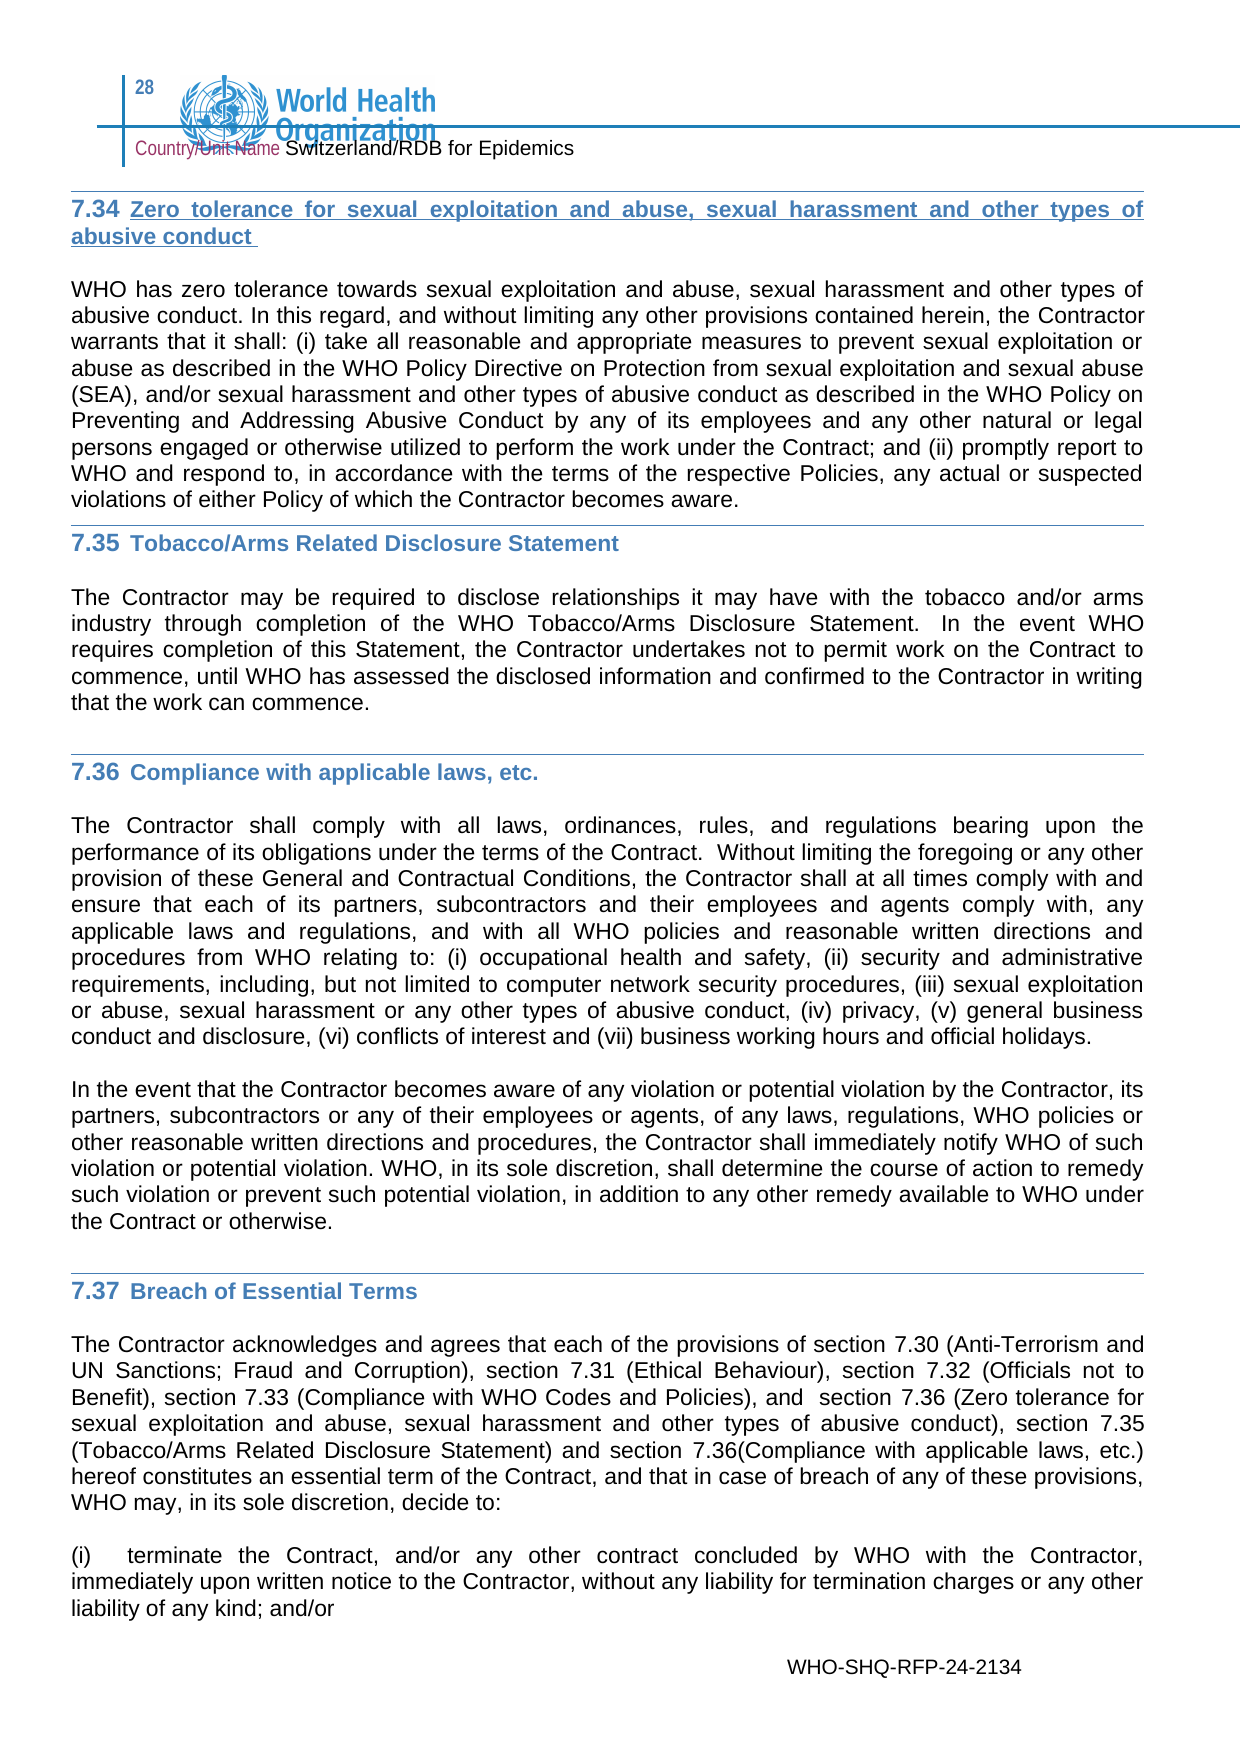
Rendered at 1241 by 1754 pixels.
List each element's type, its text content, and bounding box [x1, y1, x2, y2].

picture [402, 142, 410, 148]
picture [417, 142, 425, 153]
picture [180, 75, 435, 125]
subtitle Tobacco/Arms Related Disclosure Statement [71, 526, 1144, 557]
subtitle Zero tolerance for sexual exploitation and abuse, sexual harassment and other types of abusive conduct [71, 192, 1144, 249]
subtitle Breach of Essential Terms [71, 1274, 1144, 1305]
text (i) terminate the Contract, and/or any other contract concluded by WHO with the Contractor, immediately upon written notice to the Contractor, without any liability for termination charges or any other liability of any kind; and/or [71, 1542, 1144, 1621]
text The Contractor acknowledges and agrees that each of the provisions of section 7.30 (Anti-Terrorism and UN Sanctions; Fraud and Corruption), section 7.31 (Ethical Behaviour), section 7.32 (Officials not to Benefit), section 7.33 (Compliance with WHO Codes and Policies), and section 7.34 (Zero tolerance for sexual exploitation and abuse, sexual harassment and other types of abusive conduct), section ‎7.35 (Tobacco/Arms Related Disclosure Statement) and section ‎7.36(Compliance with applicable laws, etc.) hereof constitutes an essential term of the Contract, and that in case of breach of any of these provisions, WHO may, in its sole discretion, decide to: [71, 1331, 1144, 1516]
text The Contractor shall comply with all laws, ordinances, rules, and regulations bearing upon the performance of its obligations under the terms of the Contract. Without limiting the foregoing or any other provision of these General and Contractual Conditions, the Contractor shall at all times comply with and ensure that each of its partners, subcontractors and their employees and agents comply with, any applicable laws and regulations, and with all WHO policies and reasonable written directions and procedures from WHO relating to: (i) occupational health and safety, (ii) security and administrative requirements, including, but not limited to computer network security procedures, (iii) sexual exploitation or abuse, sexual harassment or any other types of abusive conduct, (iv) privacy, (v) general business conduct and disclosure, (vi) conflicts of interest and (vii) business working hours and official holidays. [71, 812, 1144, 1049]
text WHO has zero tolerance towards sexual exploitation and abuse, sexual harassment and other types of abusive conduct. In this regard, and without limiting any other provisions contained herein, the Contractor warrants that it shall: (i) take all reasonable and appropriate measures to prevent sexual exploitation or abuse as described in the WHO Policy Directive on Protection from sexual exploitation and sexual abuse (SEA), and/or sexual harassment and other types of abusive conduct as described in the WHO Policy on Preventing and Addressing Abusive Conduct by any of its employees and any other natural or legal persons engaged or otherwise utilized to perform the work under the Contract; and (ii) promptly report to WHO and respond to, in accordance with the terms of the respective Policies, any actual or suspected violations of either Policy of which the Contractor becomes aware. [71, 276, 1144, 513]
subtitle Compliance with applicable laws, etc. [71, 755, 1144, 786]
picture [372, 145, 377, 154]
picture [237, 144, 242, 154]
text The Contractor may be required to disclose relationships it may have with the tobacco and/or arms industry through completion of the WHO Tobacco/Arms Disclosure Statement. In the event WHO requires completion of this Statement, the Contractor undertakes not to permit work on the Contract to commence, until WHO has assessed the disclosed information and confirmed to the Contractor in writing that the work can commence. [71, 583, 1144, 715]
picture [180, 128, 435, 154]
text In the event that the Contractor becomes aware of any violation or potential violation by the Contractor, its partners, subcontractors or any of their employees or agents, of any laws, regulations, WHO policies or other reasonable written directions and procedures, the Contractor shall immediately notify WHO of such violation or potential violation. WHO, in its sole discretion, shall determine the course of action to remedy such violation or prevent such potential violation, in addition to any other remedy available to WHO under the Contract or otherwise. [71, 1076, 1144, 1234]
